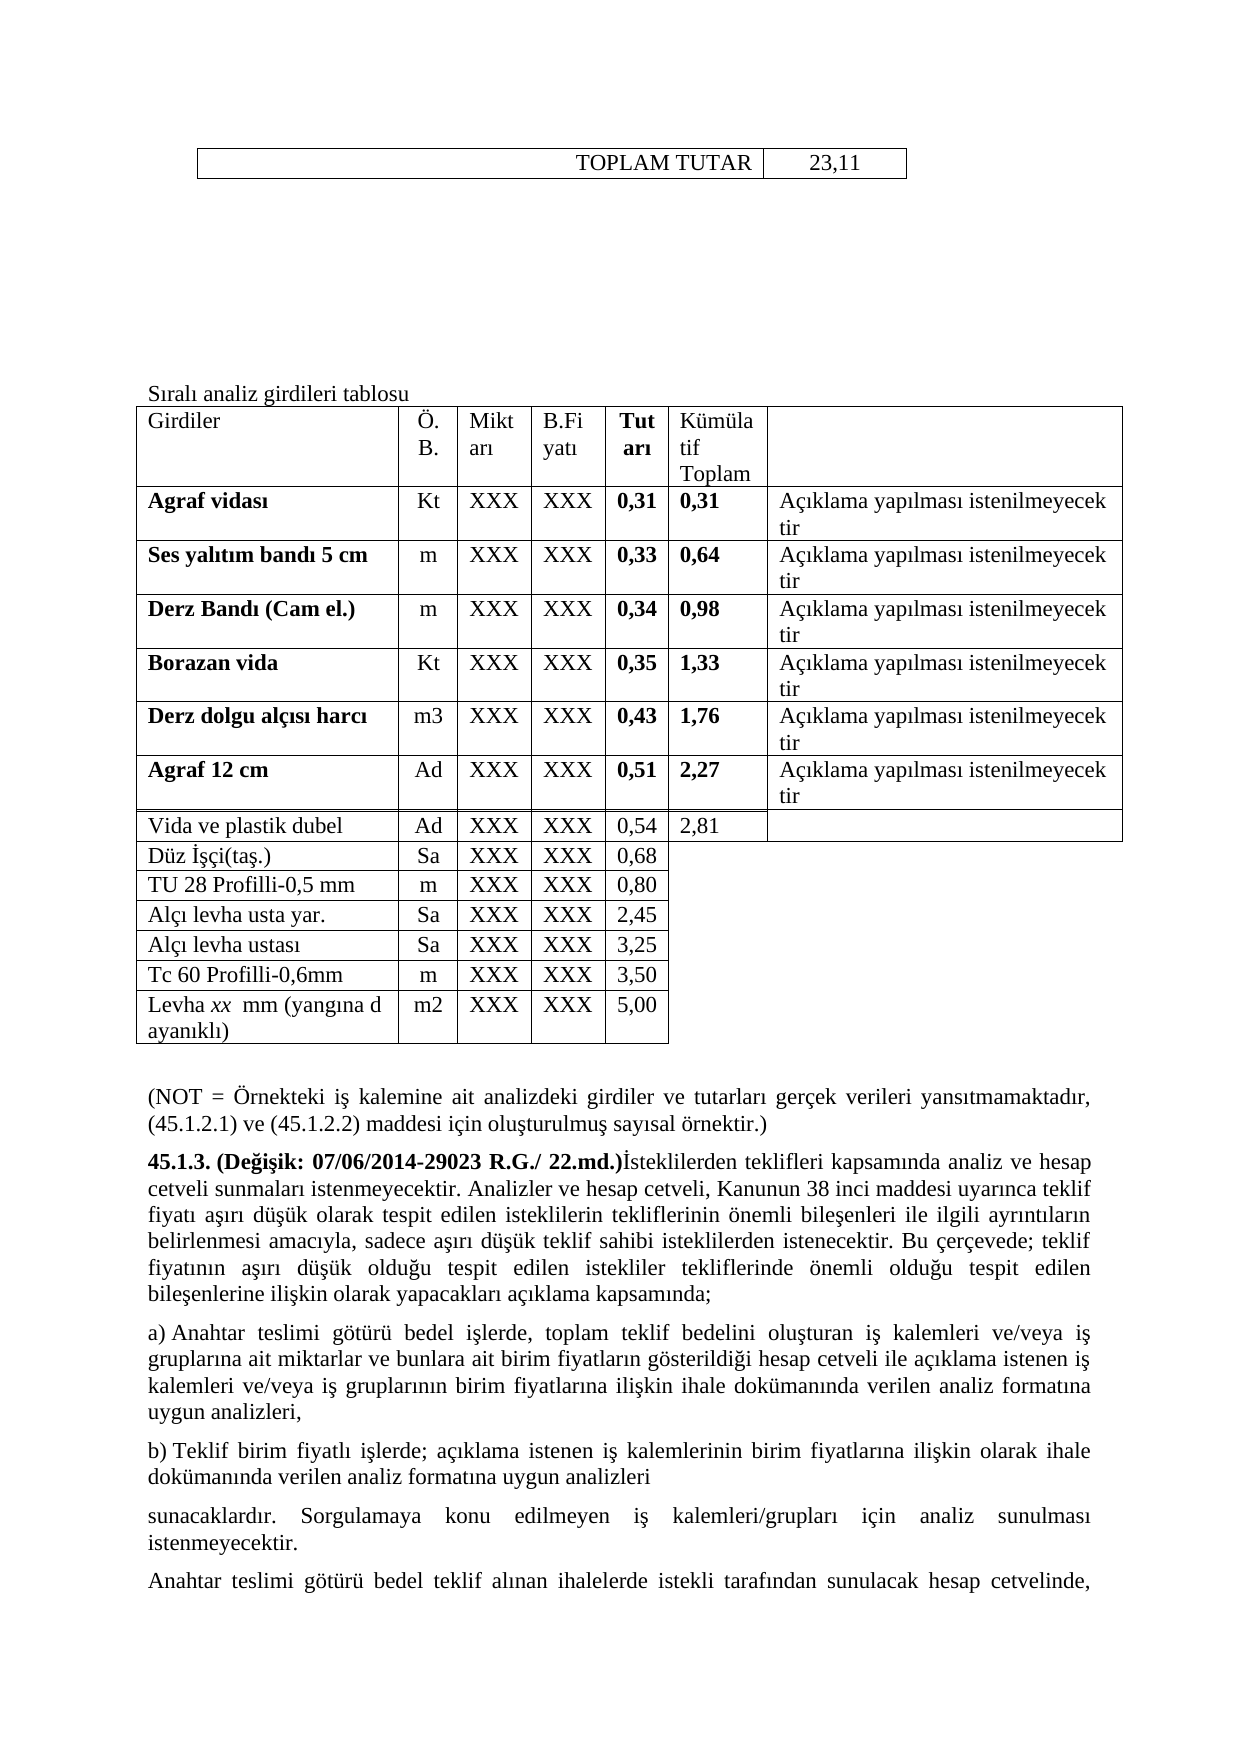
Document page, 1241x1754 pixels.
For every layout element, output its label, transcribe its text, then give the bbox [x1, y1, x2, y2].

table_cell Açıklama yapılması istenilmeyecektir [768, 756, 1122, 809]
table_cell m [399, 871, 457, 900]
text (NOT = Örnekteki iş kalemine ait analizdeki girdiler ve tutarları gerçek verileri yansıtmamaktadır, (45.1.2.1) ve (45.1.2.2) maddesi için oluşturulmuş sayısal örnektir.) [148, 1083, 1092, 1136]
table_cell Sa [399, 931, 457, 960]
table_cell XXX [458, 541, 531, 594]
table_cell 1,76 [669, 702, 767, 755]
table_cell XXX [532, 871, 605, 900]
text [148, 1567, 1092, 1594]
table_cell Alçı levha usta yar. [137, 901, 398, 930]
table_cell Miktarı [458, 407, 531, 486]
table_cell XXX [532, 541, 605, 594]
table_cell XXX [458, 487, 531, 540]
table_cell XXX [532, 487, 605, 540]
table_cell 0,34 [606, 595, 668, 647]
table_cell Kt [399, 487, 457, 540]
table_cell m [399, 541, 457, 594]
table_cell Düz İşçi(taş.) [137, 842, 398, 870]
table_cell XXX [532, 756, 605, 809]
table_cell Açıklama yapılması istenilmeyecektir [768, 649, 1122, 701]
table_cell XXX [458, 649, 531, 701]
table_cell m [399, 961, 457, 989]
table_cell Derz dolgu alçısı harcı [137, 702, 398, 755]
table_cell Açıklama yapılması istenilmeyecektir [768, 487, 1122, 540]
table_cell 0,64 [669, 541, 767, 594]
table_cell Levha xx mm (yangına dayanıklı) [137, 991, 398, 1043]
table_cell 3,25 [606, 931, 668, 960]
table_cell XXX [458, 842, 531, 870]
table_cell XXX [458, 871, 531, 900]
table_cell XXX [532, 649, 605, 701]
table_cell Ad [399, 812, 457, 841]
table_cell 23,11 [764, 149, 906, 177]
table_cell 2,27 [669, 756, 767, 809]
table_cell 1,33 [669, 649, 767, 701]
table_cell Borazan vida [137, 649, 398, 701]
table_cell B.Fiyatı [532, 407, 605, 486]
table_cell TOPLAM TUTAR [198, 149, 763, 177]
table_cell XXX [532, 595, 605, 647]
table_cell XXX [458, 991, 531, 1043]
table_cell Açıklama yapılması istenilmeyecektir [768, 541, 1122, 594]
table_cell XXX [458, 931, 531, 960]
table_cell Derz Bandı (Cam el.) [137, 595, 398, 647]
table_cell 0,33 [606, 541, 668, 594]
table_cell 0,80 [606, 871, 668, 900]
table_cell Ses yalıtım bandı 5 cm [137, 541, 398, 594]
table_cell Sa [399, 842, 457, 870]
table_cell Açıklama yapılması istenilmeyecektir [768, 595, 1122, 647]
table_cell m2 [399, 991, 457, 1043]
table_cell Sıralı analiz girdileri tablosu [136, 178, 668, 406]
table_cell 2,45 [606, 901, 668, 930]
table_cell 0,35 [606, 649, 668, 701]
table_cell [768, 810, 1122, 841]
table_cell XXX [532, 961, 605, 989]
table_cell 0,51 [606, 756, 668, 809]
table_cell m3 [399, 702, 457, 755]
table_cell TU 28 Profilli-0,5 mm [137, 871, 398, 900]
table_cell XXX [458, 702, 531, 755]
table_cell XXX [458, 901, 531, 930]
table_cell XXX [458, 961, 531, 989]
table_cell Ö.B. [399, 407, 457, 486]
table_cell Kümülatif Toplam [669, 407, 767, 486]
text a) Anahtar teslimi götürü bedel işlerde, toplam teklif bedelini oluşturan iş kalemleri ve/veya iş gruplarına ait miktarlar ve bunlara ait birim fiyatların gösterildiği hesap cetveli ile açıklama istenen iş kalemleri ve/veya iş gruplarının birim fiyatlarına ilişkin ihale dokümanında verilen analiz formatına uygun analizleri, [148, 1319, 1092, 1424]
table_cell 0,68 [606, 842, 668, 870]
table_cell XXX [458, 595, 531, 647]
text b) Teklif birim fiyatlı işlerde; açıklama istenen iş kalemlerinin birim fiyatlarına ilişkin olarak ihale dokümanında verilen analiz formatına uygun analizleri [148, 1437, 1092, 1490]
table_cell Girdiler [137, 407, 398, 486]
table_cell XXX [532, 901, 605, 930]
table_cell Tutarı [606, 407, 668, 486]
table_cell 0,98 [669, 595, 767, 647]
table_cell 0,54 [606, 812, 668, 841]
table_cell Vida ve plastik dubel [137, 812, 398, 841]
table_cell XXX [532, 812, 605, 841]
table_cell Sa [399, 901, 457, 930]
table_cell Agraf 12 cm [137, 756, 398, 809]
table_cell Agraf vidası [137, 487, 398, 540]
table_cell Kt [399, 649, 457, 701]
text 45.1.3. (Değişik: 07/06/2014-29023 R.G./ 22.md.)İsteklilerden teklifleri kapsamında analiz ve hesap cetveli sunmaları istenmeyecektir. Analizler ve hesap cetveli, Kanunun 38 inci maddesi uyarınca teklif fiyatı aşırı düşük olarak tespit edilen isteklilerin tekliflerinin önemli bileşenleri ile ilgili ayrıntıların belirlenmesi amacıyla, sadece aşırı düşük teklif sahibi isteklilerden istenecektir. Bu çerçevede; teklif fiyatının aşırı düşük olduğu tespit edilen istekliler tekliflerinde önemli olduğu tespit edilen bileşenlerine ilişkin olarak yapacakları açıklama kapsamında; [148, 1148, 1092, 1307]
table_cell XXX [458, 812, 531, 841]
text sunacaklardır. Sorgulamaya konu edilmeyen iş kalemleri/grupları için analiz sunulması istenmeyecektir. [148, 1502, 1092, 1555]
table_cell Tc 60 Profilli-0,6mm [137, 961, 398, 989]
table_cell Ad [399, 756, 457, 809]
table_cell 2,81 [669, 812, 767, 841]
table_cell 3,50 [606, 961, 668, 989]
table_cell [768, 407, 1122, 486]
table_cell XXX [532, 702, 605, 755]
table_cell m [399, 595, 457, 647]
table_cell Açıklama yapılması istenilmeyecektir [768, 702, 1122, 755]
table_cell 0,43 [606, 702, 668, 755]
table_cell Alçı levha ustası [137, 931, 398, 960]
table_cell XXX [532, 931, 605, 960]
table_cell XXX [458, 756, 531, 809]
table_cell 5,00 [606, 991, 668, 1043]
table_cell XXX [532, 991, 605, 1043]
table_cell 0,31 [669, 487, 767, 540]
table_cell XXX [532, 842, 605, 870]
table_cell 0,31 [606, 487, 668, 540]
